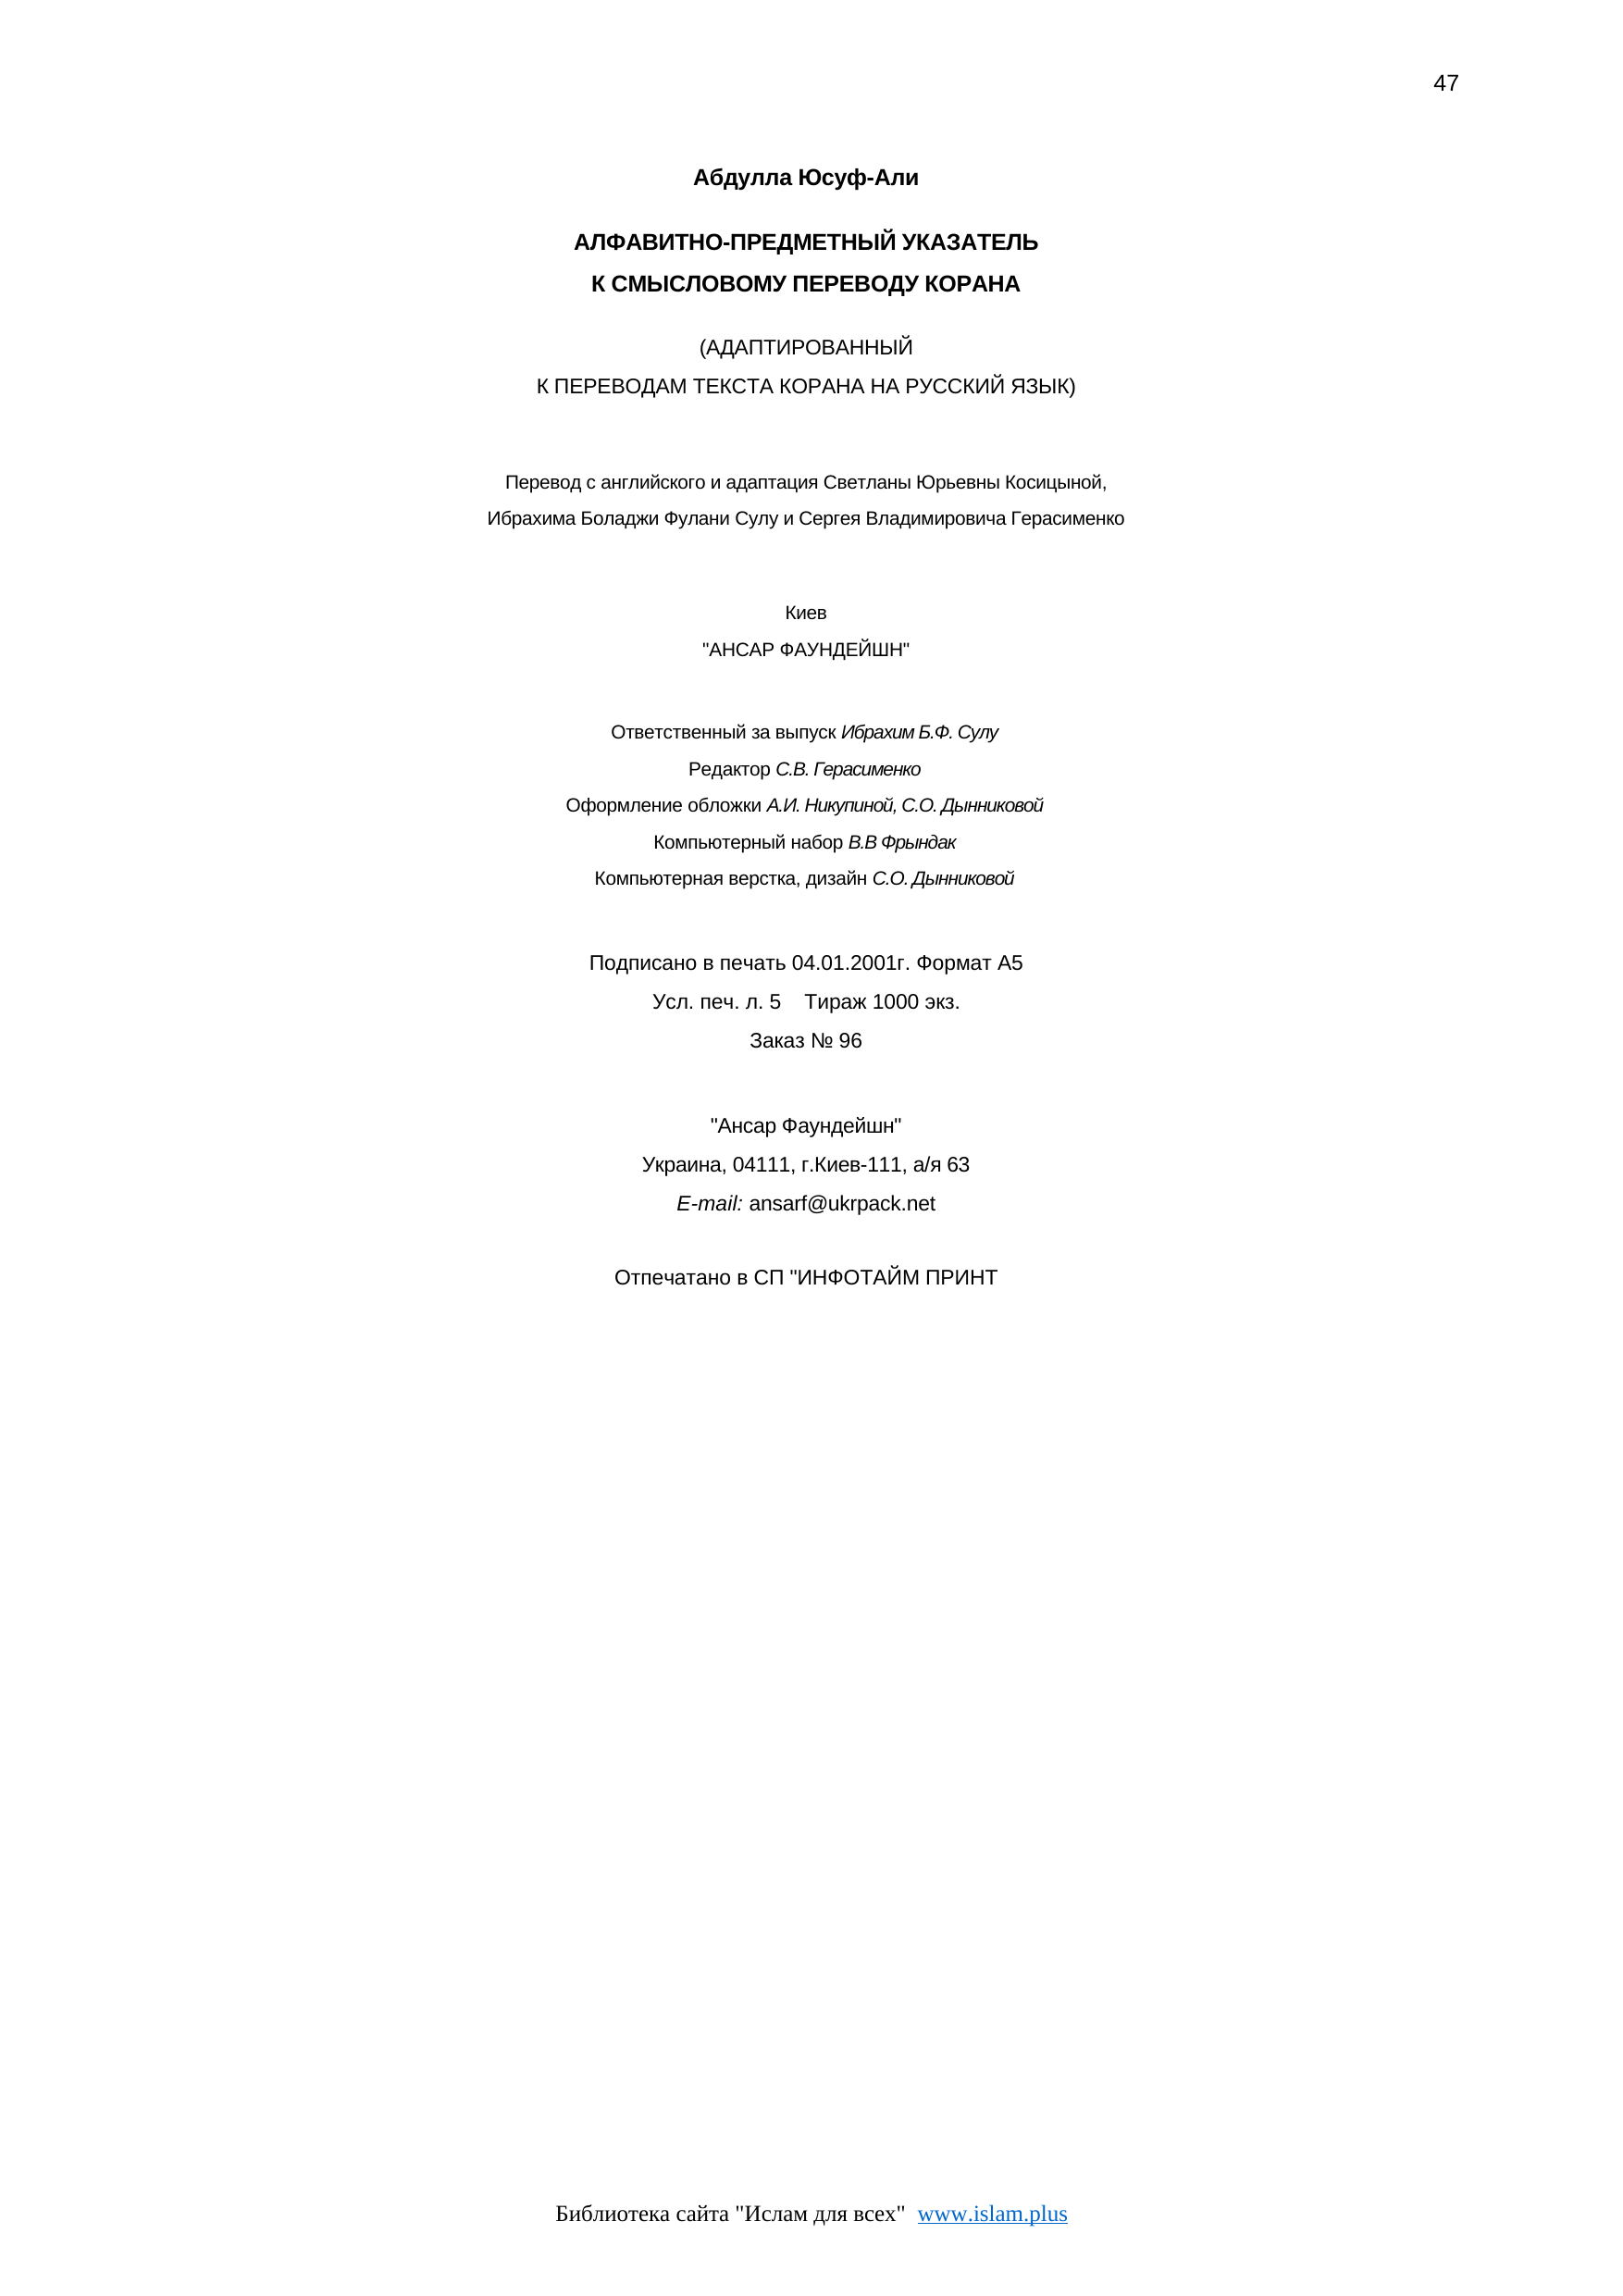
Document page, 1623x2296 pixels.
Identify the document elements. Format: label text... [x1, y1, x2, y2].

text Киев [164, 602, 1448, 624]
text "АНСАР ФАУНДЕЙШН" [164, 639, 1448, 661]
text Редактор С.В. Герасименко [164, 758, 1448, 780]
text Ибрахима Боладжи Фулани Сулу и Сергея Владимировича Герасименко [164, 507, 1448, 529]
text Подписано в печать 04.01.2001г. Формат А5 [164, 950, 1448, 974]
text Оформление обложки А.И. Никупиной, С.О. Дынниковой [164, 794, 1448, 816]
text АЛФАВИТНО-ПРЕДМЕТНЫЙ УКАЗАТЕЛЬ [164, 229, 1448, 255]
text Отпечатано в СП "ИНФОТАЙМ ПРИНТ [164, 1265, 1448, 1289]
text Компьютерный набор В.В Фрындак [164, 831, 1448, 853]
text Украина, 04111, г.Киев-111, а/я 63 [164, 1152, 1448, 1177]
text Ответственный за выпуск Ибрахим Б.Ф. Сулу [164, 721, 1448, 743]
text Компьютерная верстка, дизайн С.О. Дынниковой [164, 867, 1448, 889]
text E-mail: ansarf@ukrpack.net [164, 1191, 1448, 1216]
text Перевод с английского и адаптация Светланы Юрьевны Косицыной, [164, 471, 1448, 493]
text Абдулла Юсуф-Али [164, 164, 1448, 191]
text Усл. печ. л. 5 Тираж 1000 экз. [164, 989, 1448, 1013]
text Заказ № 96 [164, 1028, 1448, 1052]
text К СМЫСЛОВОМУ ПЕРЕВОДУ КОРАНА [164, 270, 1448, 297]
text (АДАПТИРОВАННЫЙ [164, 335, 1448, 359]
text К ПЕРЕВОДАМ ТЕКСТА КОРАНА НА РУССКИЙ ЯЗЫК) [164, 374, 1448, 398]
text "Ансар Фаундейшн" [164, 1113, 1448, 1137]
